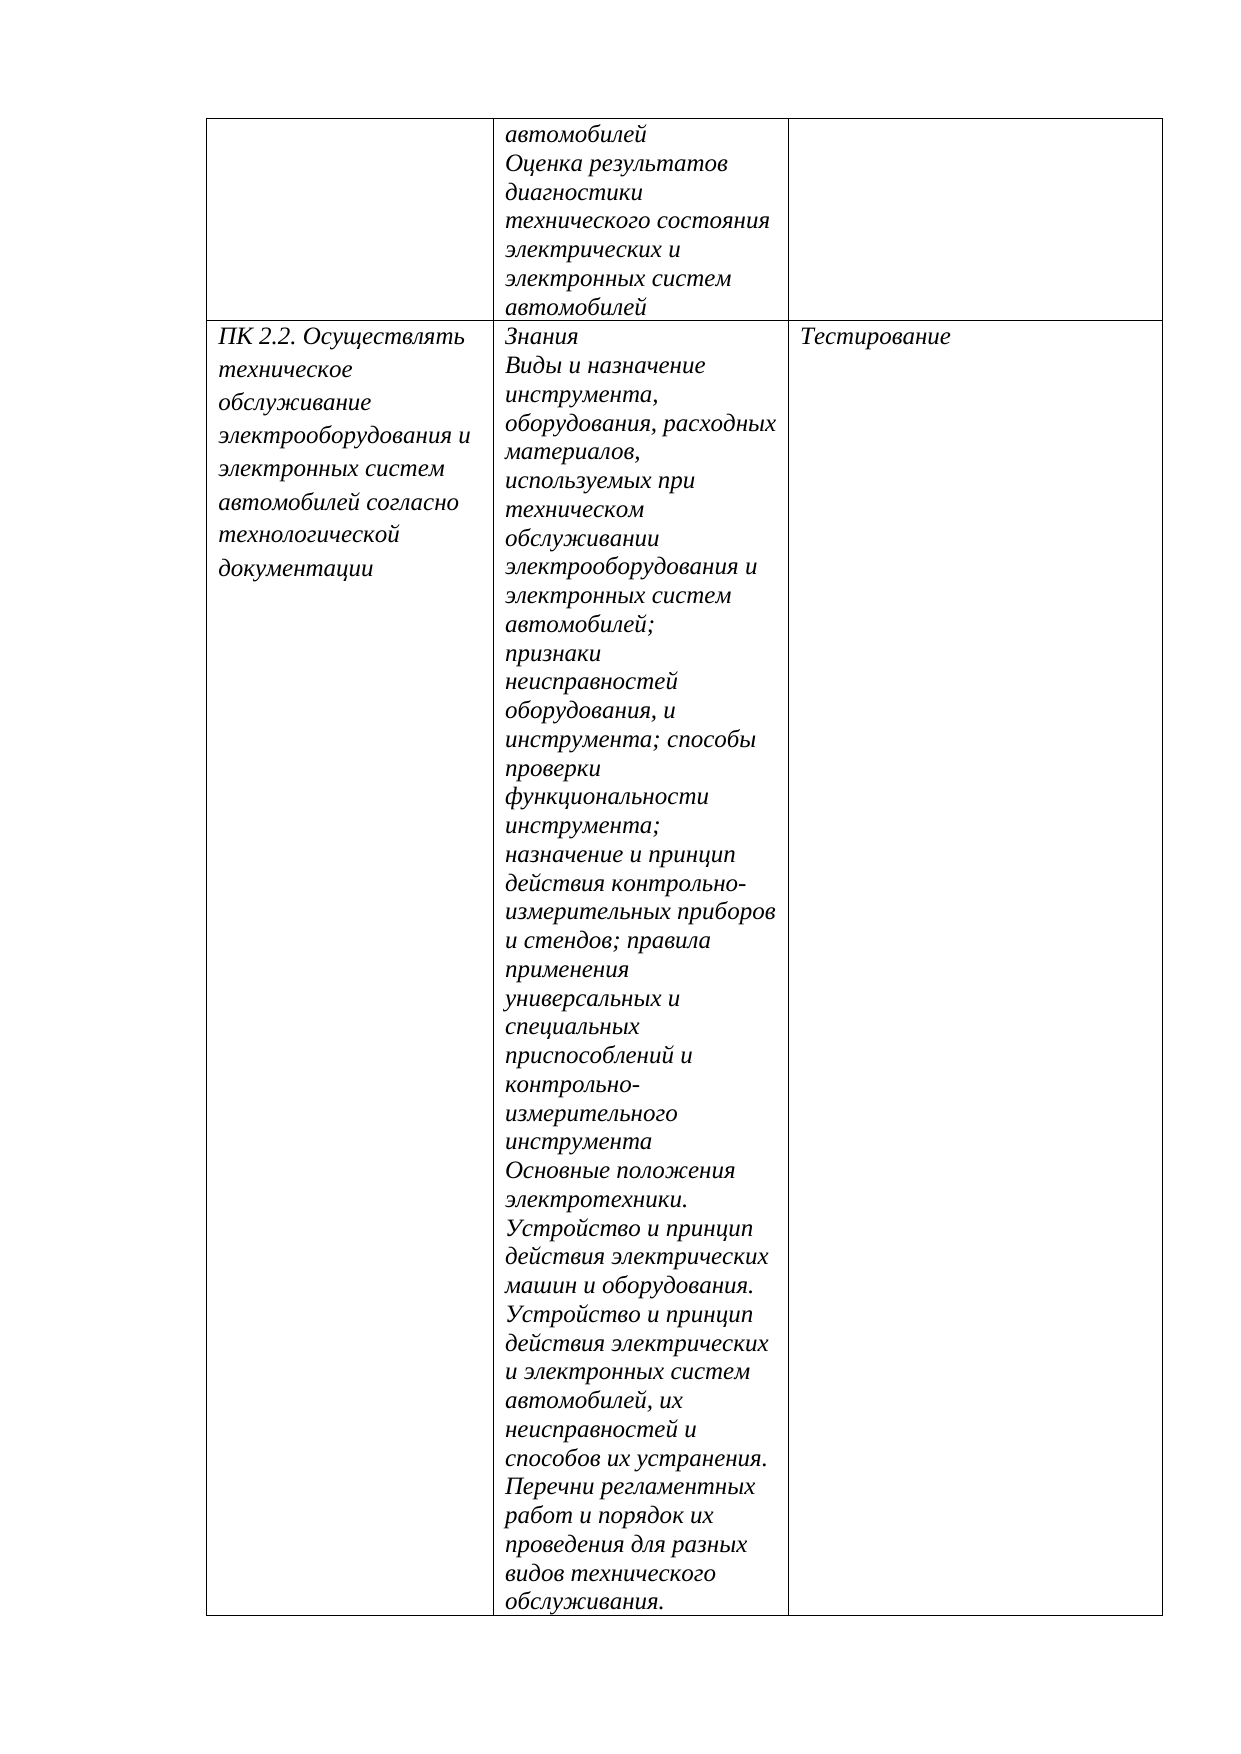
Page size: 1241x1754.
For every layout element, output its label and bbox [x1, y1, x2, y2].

table_cell [207, 119, 493, 320]
table_cell [494, 119, 788, 320]
table_cell [494, 321, 788, 1615]
table_cell [789, 119, 1162, 320]
table_cell [207, 321, 493, 1615]
table_cell [789, 321, 1162, 1615]
